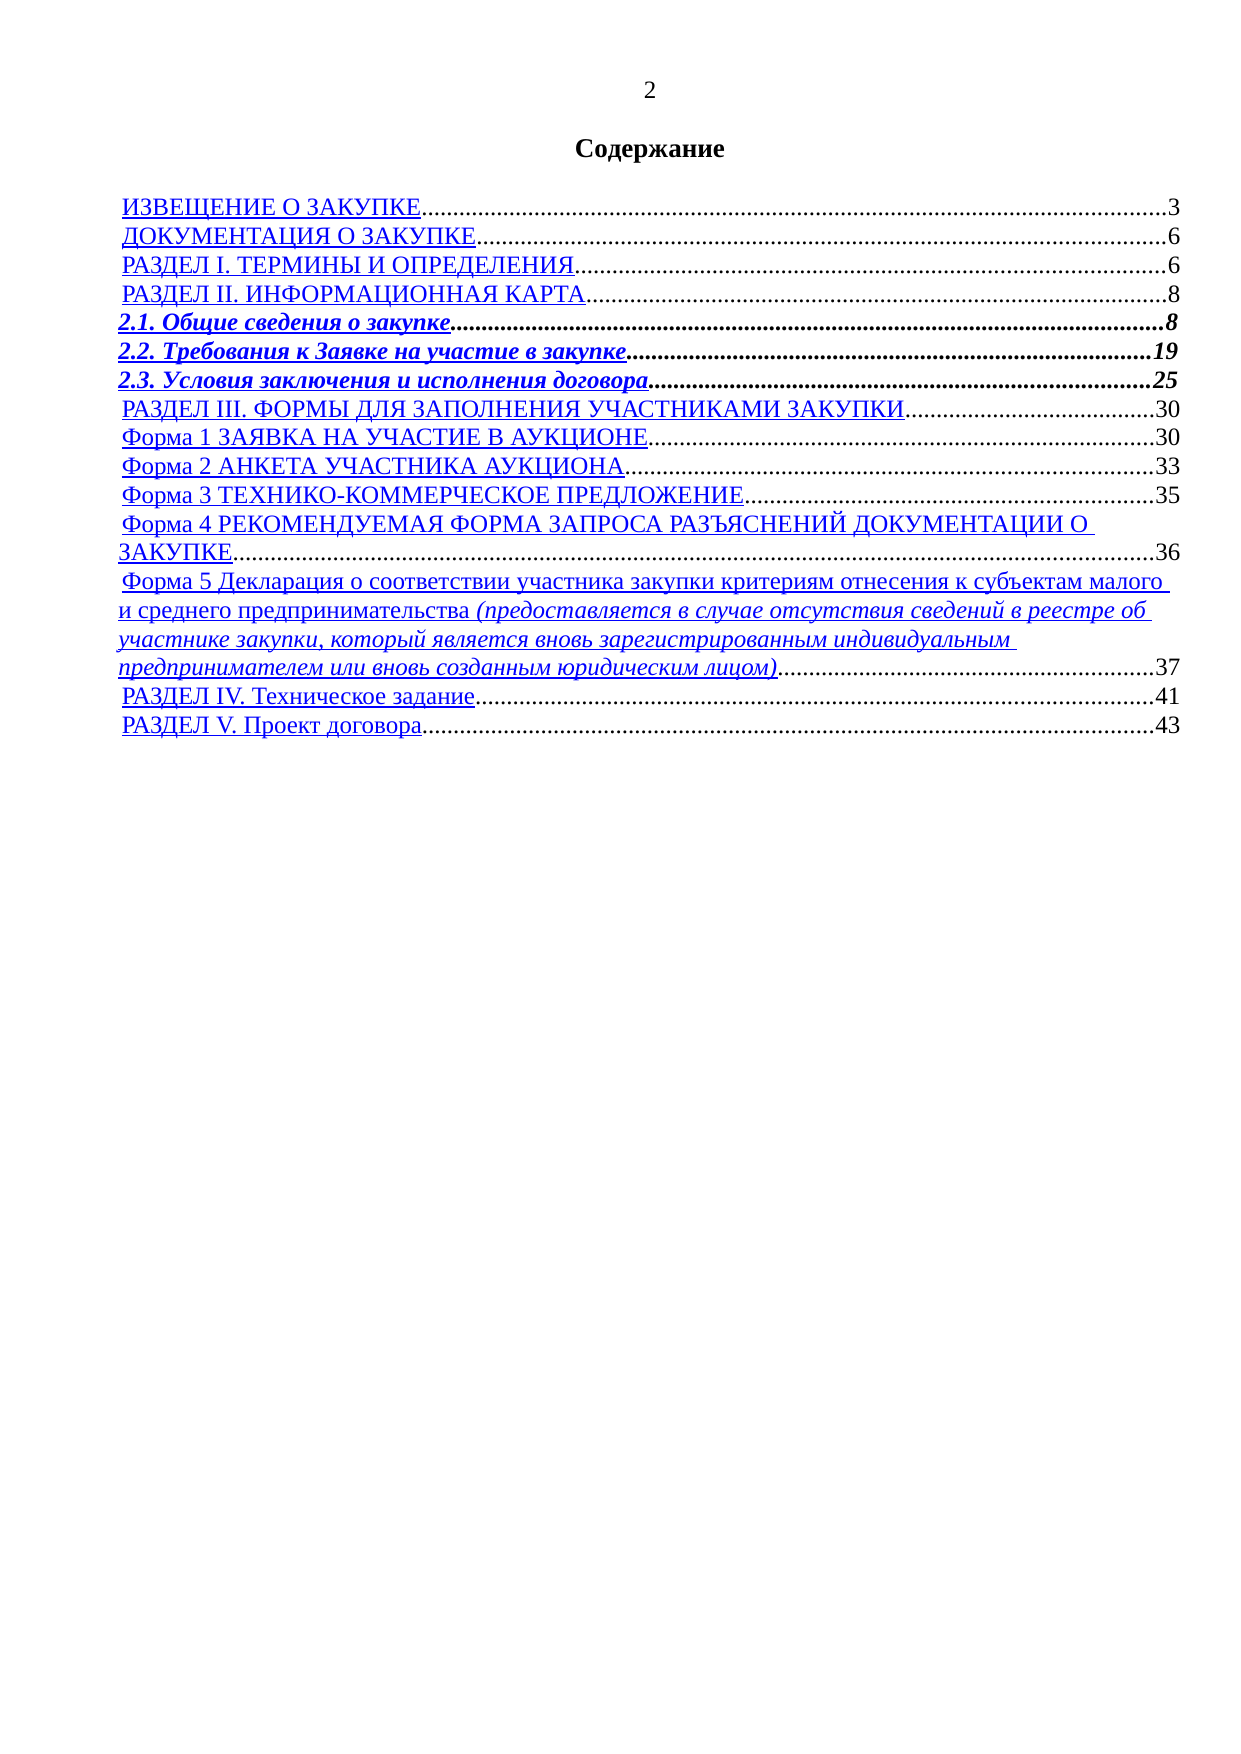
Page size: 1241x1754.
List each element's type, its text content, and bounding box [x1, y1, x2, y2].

text Форма 3 ТЕХНИКО-КОММЕРЧЕСКОЕ ПРЕДЛОЖЕНИЕ 35 [118, 480, 1181, 509]
text РАЗДЕЛ V. Проект договора 43 [118, 710, 1181, 739]
text 2.3. Условия заключения и исполнения договора 25 [118, 365, 1181, 394]
text 2.2. Требования к Заявке на участие в закупке 19 [118, 336, 1181, 365]
text ДОКУМЕНТАЦИЯ О ЗАКУПКЕ 6 [118, 221, 1181, 250]
text Форма 4 РЕКОМЕНДУЕМАЯ ФОРМА ЗАПРОСА РАЗЪЯСНЕНИЙ ДОКУМЕНТАЦИИ О ЗАКУПКЕ 36 [118, 509, 1181, 566]
text 2.1. Общие сведения о закупке 8 [118, 307, 1181, 336]
text РАЗДЕЛ III. ФОРМЫ ДЛЯ ЗАПОЛНЕНИЯ УЧАСТНИКАМИ ЗАКУПКИ 30 [118, 394, 1181, 422]
text Форма 5 Декларация о соответствии участника закупки критериям отнесения к субъектам малого и среднего предпринимательства (предоставляется в случае отсутствия сведений в реестре об участнике закупки, который является вновь зарегистрированным индивидуальным предпринимателем или вновь созданным юридическим лицом) 37 [118, 566, 1181, 681]
text РАЗДЕЛ I. ТЕРМИНЫ И ОПРЕДЕЛЕНИЯ 6 [118, 250, 1181, 279]
text РАЗДЕЛ IV. Техническое задание 41 [118, 681, 1181, 710]
text ИЗВЕЩЕНИЕ О ЗАКУПКЕ 3 [118, 192, 1181, 221]
text Форма 2 АНКЕТА УЧАСТНИКА АУКЦИОНА 33 [118, 451, 1181, 480]
text Содержание [118, 132, 1181, 164]
text РАЗДЕЛ II. ИНФОРМАЦИОННАЯ КАРТА 8 [118, 279, 1181, 307]
text Форма 1 ЗАЯВКА НА УЧАСТИЕ В АУКЦИОНЕ 30 [118, 422, 1181, 451]
